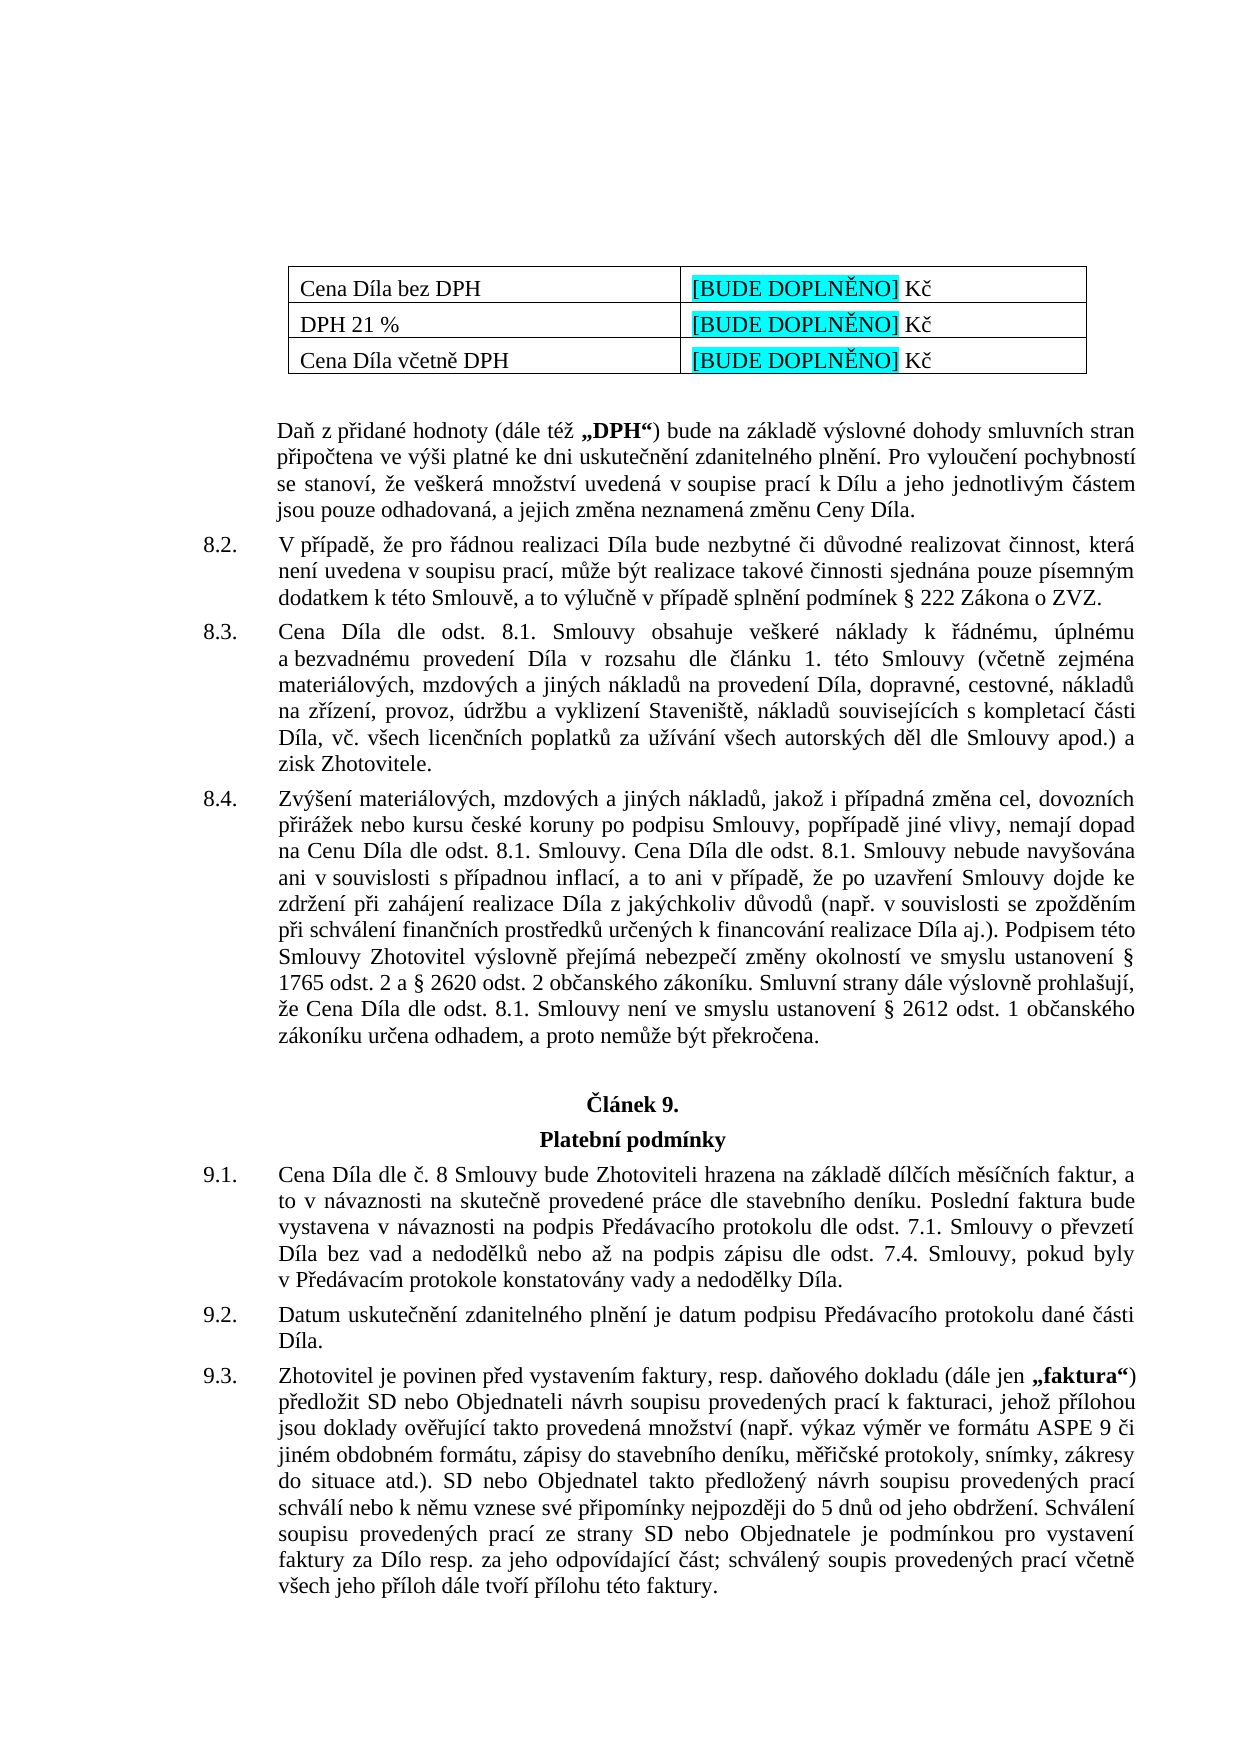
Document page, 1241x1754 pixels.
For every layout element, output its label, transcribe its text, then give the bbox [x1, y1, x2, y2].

text Zhotovitel je povinen před vystavením faktury, resp. daňového dokladu (dále jen „faktura“) předložit SD nebo Objednateli návrh soupisu provedených prací k fakturaci, jehož přílohou jsou doklady ověřující takto provedená množství (např. výkaz výměr ve formátu ASPE 9 či jiném obdobném formátu, zápisy do stavebního deníku, měřičské protokoly, snímky, zákresy do situace atd.). SD nebo Objednatel takto předložený návrh soupisu provedených prací schválí nebo k němu vznese své připomínky nejpozději do 5 dnů od jeho obdržení. Schválení soupisu provedených prací ze strany SD nebo Objednatele je podmínkou pro vystavení faktury za Dílo resp. za jeho odpovídající část; schválený soupis provedených prací včetně všech jeho příloh dále tvoří přílohu této faktury. [203, 1362, 1136, 1599]
list Cena Díla dle odst. 8.1. Smlouvy obsahuje veškeré náklady k řádnému, úplnému a bezvadnému provedení Díla v rozsahu dle článku 1. této Smlouvy (včetně zejména materiálových, mzdových a jiných nákladů na provedení Díla, dopravné, cestovné, nákladů na zřízení, provoz, údržbu a vyklizení Staveniště, nákladů souvisejících s kompletací části Díla, vč. všech licenčních poplatků za užívání všech autorských děl dle Smlouvy apod.) a zisk Zhotovitele. [203, 618, 1136, 776]
table_cell [BUDE DOPLNĚNO] Kč [681, 303, 1086, 337]
table_header [BUDE DOPLNĚNO] Kč [681, 267, 1086, 302]
text Datum uskutečnění zdanitelného plnění je datum podpisu Předávacího protokolu dané části Díla. [203, 1301, 1136, 1353]
table_cell DPH 21 % [289, 303, 680, 337]
text Cena Díla dle č. 8 Smlouvy bude Zhotoviteli hrazena na základě dílčích měsíčních faktur, a to v návaznosti na skutečně provedené práce dle stavebního deníku. Poslední faktura bude vystavena v návaznosti na podpis Předávacího protokolu dle odst. 7.1. Smlouvy o převzetí Díla bez vad a nedodělků nebo až na podpis zápisu dle odst. 7.4. Smlouvy, pokud byly v Předávacím protokole konstatovány vady a nedodělky Díla. [203, 1161, 1136, 1292]
table_cell [BUDE DOPLNĚNO] Kč [681, 338, 1086, 373]
text Platební podmínky [129, 1126, 1136, 1152]
text Zvýšení materiálových, mzdových a jiných nákladů, jakož i případná změna cel, dovozních přirážek nebo kursu české koruny po podpisu Smlouvy, popřípadě jiné vlivy, nemají dopad na Cenu Díla dle odst. 8.1. Smlouvy. Cena Díla dle odst. 8.1. Smlouvy nebude navyšována ani v souvislosti s případnou inflací, a to ani v případě, že po uzavření Smlouvy dojde ke zdržení při zahájení realizace Díla z jakýchkoliv důvodů (např. v souvislosti se zpožděním při schválení finančních prostředků určených k financování realizace Díla aj.). Podpisem této Smlouvy Zhotovitel výslovně přejímá nebezpečí změny okolností ve smyslu ustanovení § 1765 odst. 2 a § 2620 odst. 2 občanského zákoníku. Smluvní strany dále výslovně prohlašují, že Cena Díla dle odst. 8.1. Smlouvy není ve smyslu ustanovení § 2612 odst. 1 občanského zákoníku určena odhadem, a proto nemůže být překročena. [203, 785, 1136, 1048]
list Daň z přidané hodnoty (dále též „DPH“) bude na základě výslovné dohody smluvních stran připočtena ve výši platné ke dni uskutečnění zdanitelného plnění. Pro vyloučení pochybností se stanoví, že veškerá množství uvedená v soupise prací k Dílu a jeho jednotlivým částem jsou pouze odhadovaná, a jejich změna neznamená změnu Ceny Díla. [277, 417, 1136, 522]
list V případě, že pro řádnou realizaci Díla bude nezbytné či důvodné realizovat činnost, která není uvedena v soupisu prací, může být realizace takové činnosti sjednána pouze písemným dodatkem k této Smlouvě, a to výlučně v případě splnění podmínek § 222 Zákona o ZVZ. [203, 531, 1136, 610]
table_header Cena Díla bez DPH [289, 267, 680, 302]
table_cell Cena Díla včetně DPH [289, 338, 680, 373]
